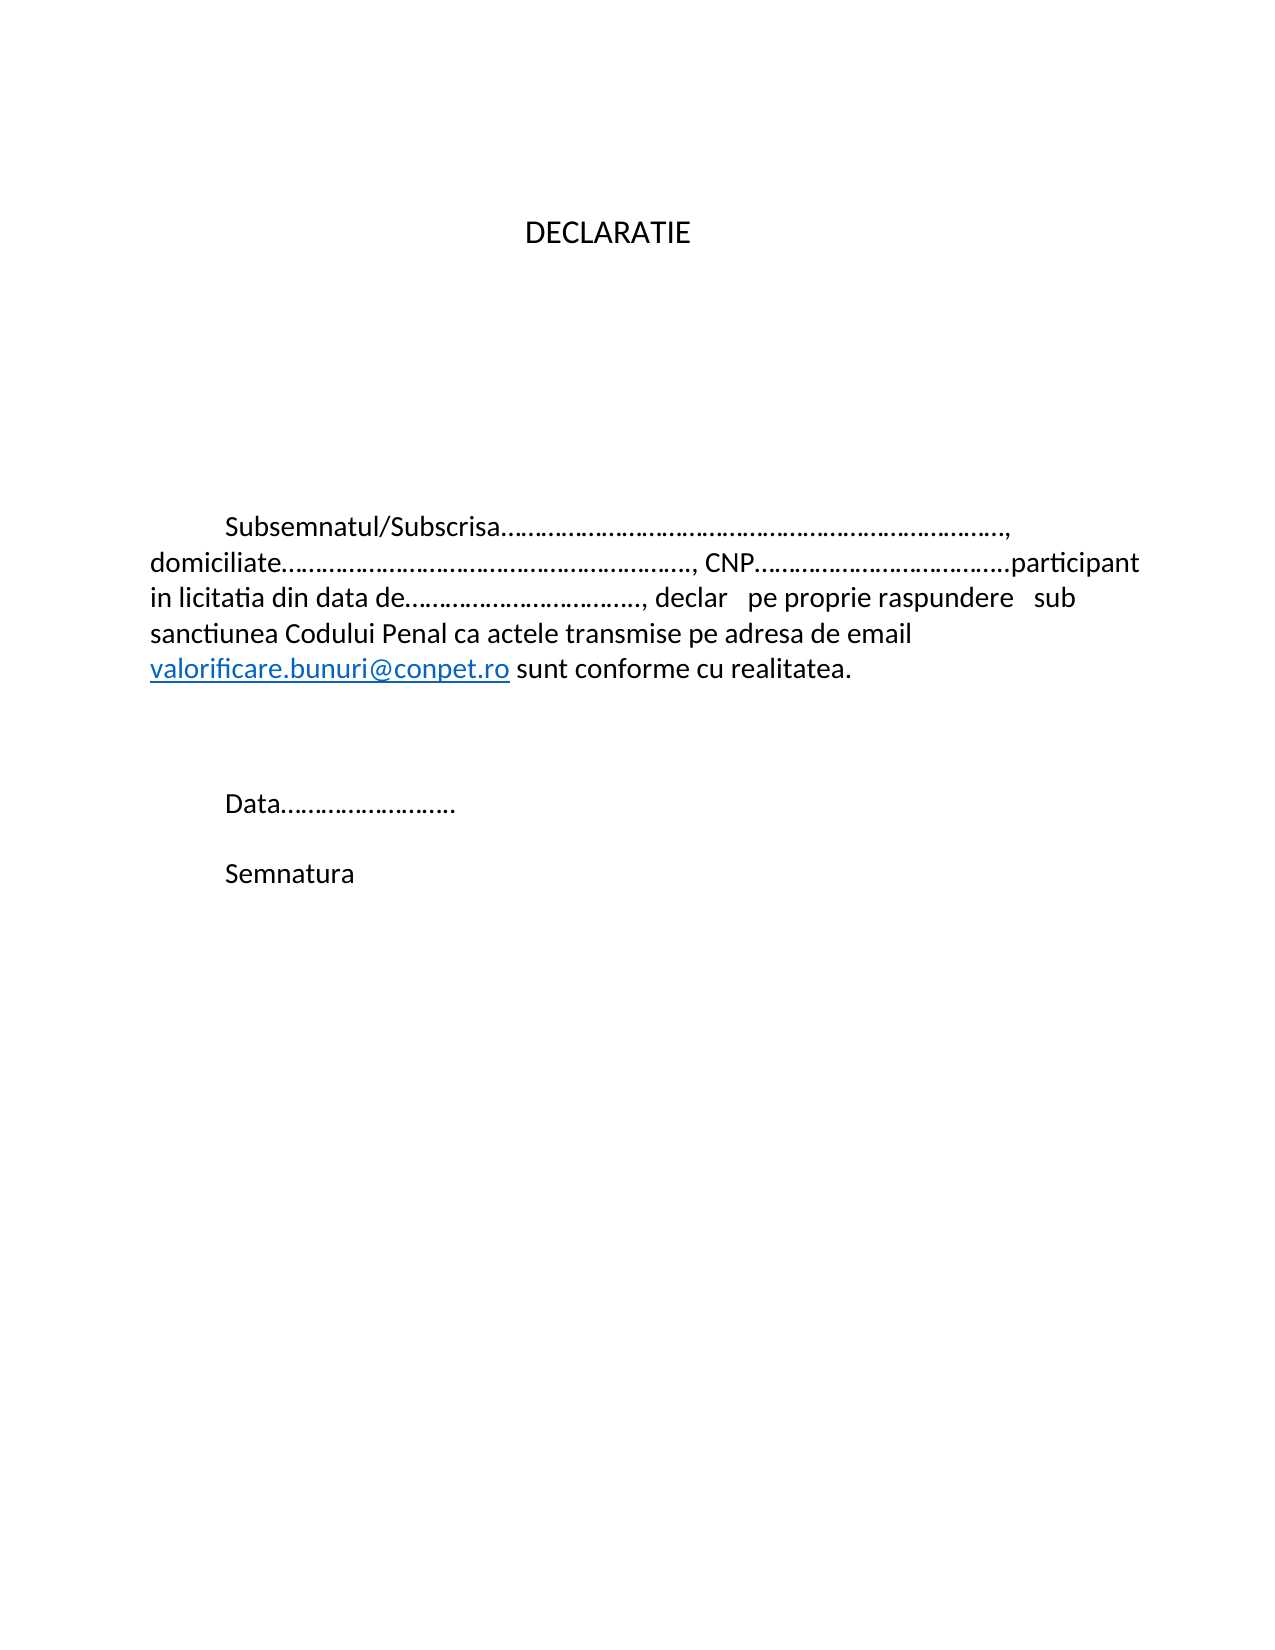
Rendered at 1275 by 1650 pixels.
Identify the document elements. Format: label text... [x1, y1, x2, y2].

text Data…………………….. [150, 785, 1153, 821]
text valorificare.bunuri@conpet.ro sunt conforme cu realitatea. [150, 651, 1153, 686]
text Subsemnatul/Subscrisa…………………………………………………………………, domiciliate……………………………………………………., CNP………………………………..participant in licitatia din data de…………………………….., declar pe proprie raspundere sub sanctiunea Codului Penal ca actele transmise pe adresa de email [150, 508, 1153, 651]
text Semnatura [150, 856, 1153, 891]
text DECLARATIE [450, 211, 1153, 251]
